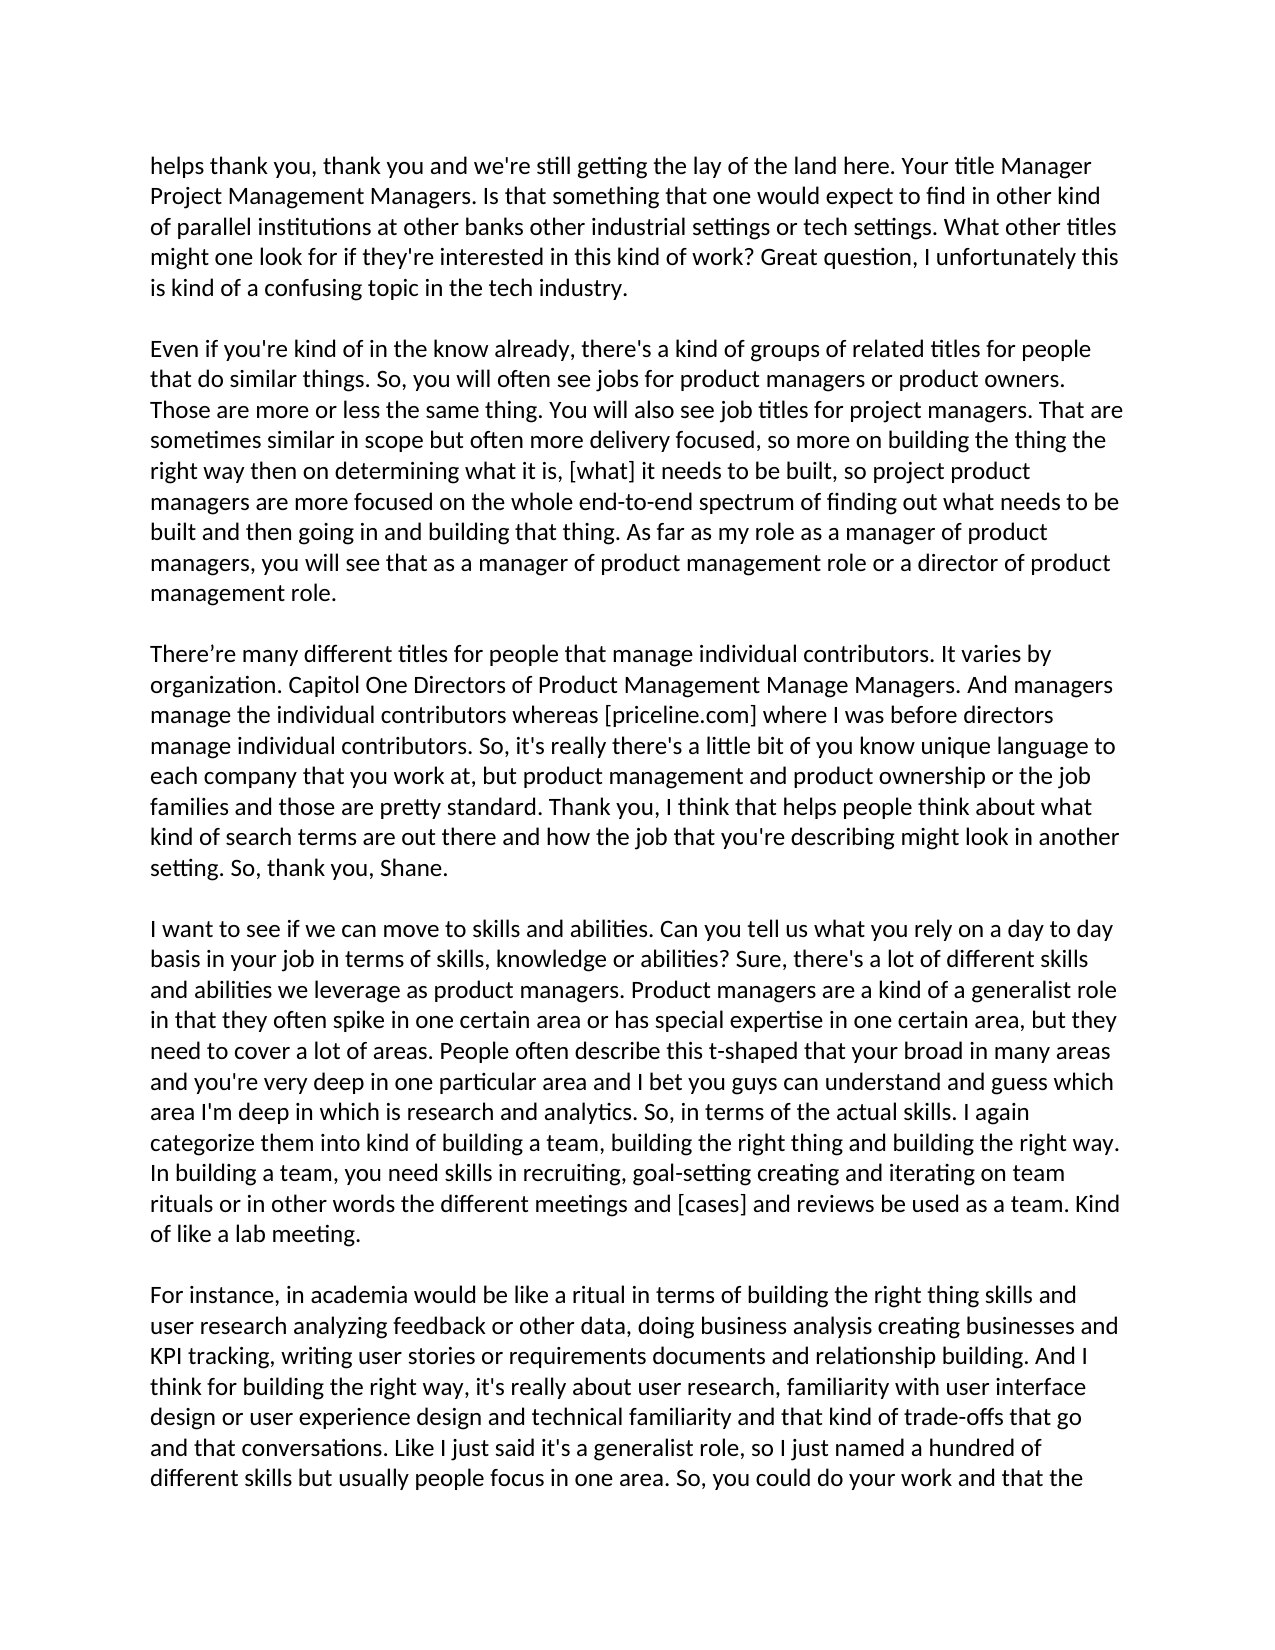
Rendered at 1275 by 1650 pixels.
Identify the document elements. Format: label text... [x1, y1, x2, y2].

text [150, 1279, 1125, 1493]
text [150, 150, 1125, 303]
text Even if you're kind of in the know already, there's a kind of groups of related titles for people that do similar things. So, you will often see jobs for product managers or product owners. Those are more or less the same thing. You will also see job titles for project managers. That are sometimes similar in scope but often more delivery focused, so more on building the thing the right way then on determining what it is, [what] it needs to be built, so project product managers are more focused on the whole end-to-end spectrum of finding out what needs to be built and then going in and building that thing. As far as my role as a manager of product managers, you will see that as a manager of product management role or a director of product management role. [150, 333, 1125, 608]
text I want to see if we can move to skills and abilities. Can you tell us what you rely on a day to day basis in your job in terms of skills, knowledge or abilities? Sure, there's a lot of different skills and abilities we leverage as product managers. Product managers are a kind of a generalist role in that they often spike in one certain area or has special expertise in one certain area, but they need to cover a lot of areas. People often describe this t-shaped that your broad in many areas and you're very deep in one particular area and I bet you guys can understand and guess which area I'm deep in which is research and analytics. So, in terms of the actual skills. I again categorize them into kind of building a team, building the right thing and building the right way. In building a team, you need skills in recruiting, goal-setting creating and iterating on team rituals or in other words the different meetings and [cases] and reviews be used as a team. Kind of like a lab meeting. [150, 913, 1125, 1249]
text There’re many different titles for people that manage individual contributors. It varies by organization. Capitol One Directors of Product Management Manage Managers. And managers manage the individual contributors whereas [priceline.com] where I was before directors manage individual contributors. So, it's really there's a little bit of you know unique language to each company that you work at, but product management and product ownership or the job families and those are pretty standard. Thank you, I think that helps people think about what kind of search terms are out there and how the job that you're describing might look in another setting. So, thank you, Shane. [150, 638, 1125, 882]
